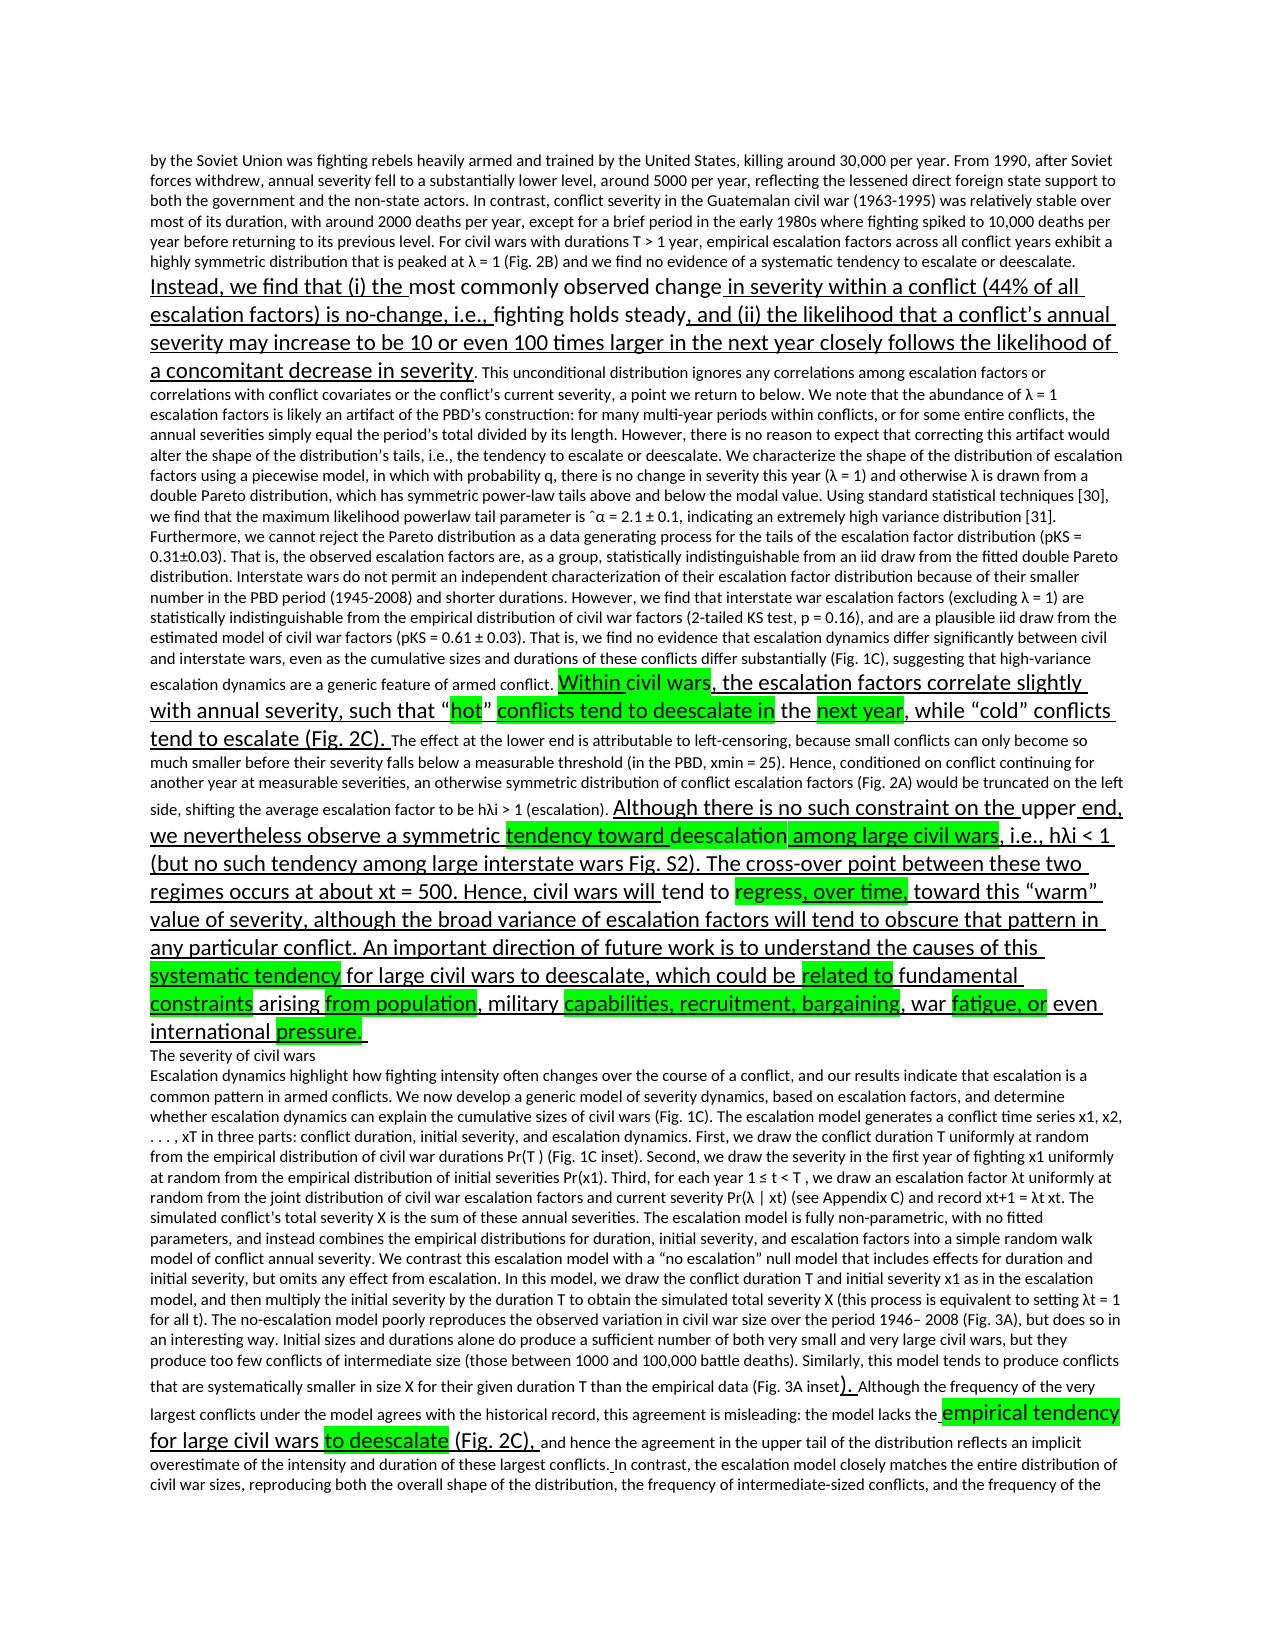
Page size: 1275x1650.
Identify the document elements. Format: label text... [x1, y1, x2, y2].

text The severity of civil wars [150, 1045, 1125, 1066]
